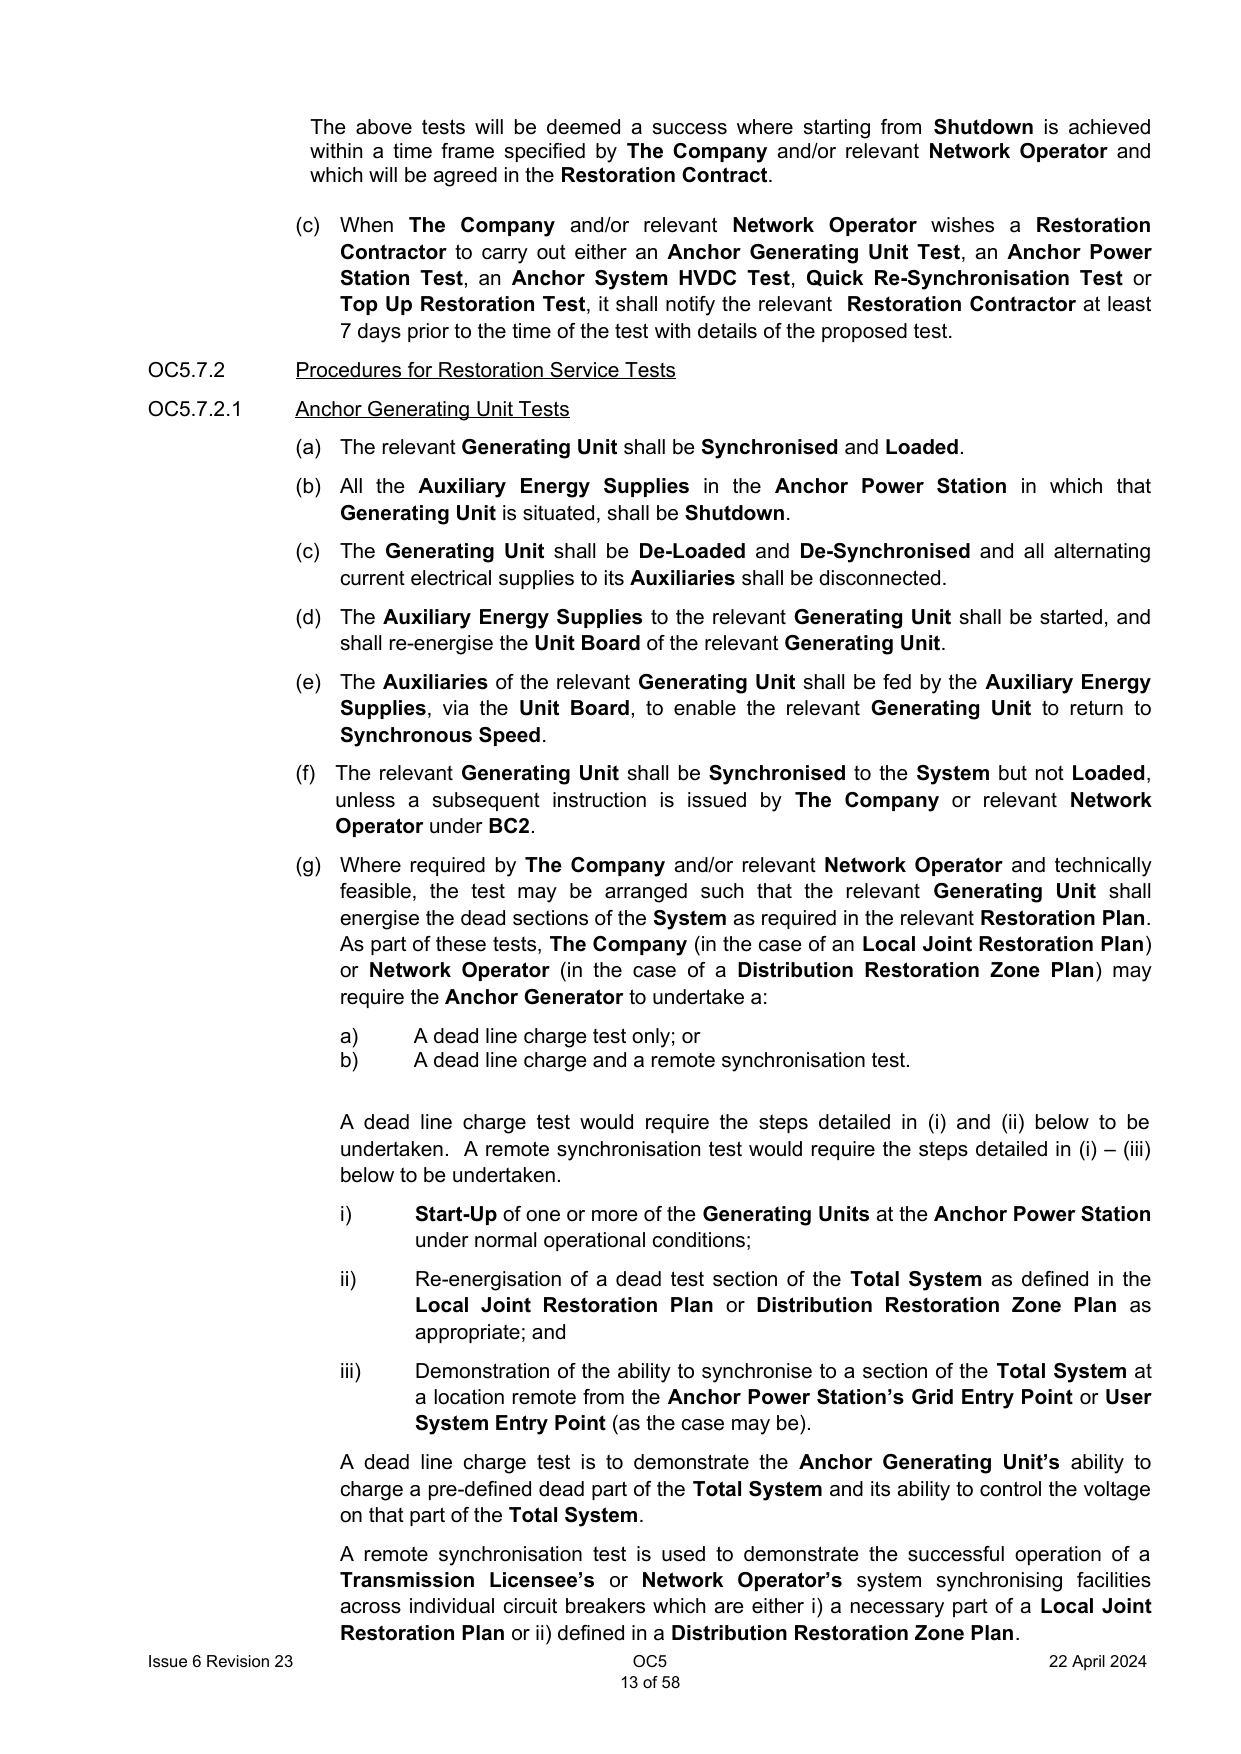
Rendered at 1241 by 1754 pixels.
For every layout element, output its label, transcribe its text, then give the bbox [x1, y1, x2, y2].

list Start-Up of one or more of the Generating Units at the Anchor Power Station under normal operational conditions; [340, 1202, 1152, 1252]
text A remote synchronisation test is used to demonstrate the successful operation of a Transmission Licensee’s or Network Operator’s system synchronising facilities across individual circuit breakers which are either i) a necessary part of a Local Joint Restoration Plan or ii) defined in a Distribution Restoration Zone Plan. [340, 1542, 1152, 1645]
text A dead line charge test would require the steps detailed in (i) and (ii) below to be undertaken. A remote synchronisation test would require the steps detailed in (i) – (iii) below to be undertaken. [340, 1110, 1152, 1187]
text The above tests will be deemed a success where starting from Shutdown is achieved within a time frame specified by The Company and/or relevant Network Operator and which will be agreed in the Restoration Contract. [310, 115, 1152, 187]
text (c) The Generating Unit shall be De-Loaded and De-Synchronised and all alternating current electrical supplies to its Auxiliaries shall be disconnected. [295, 539, 1152, 589]
text OC5.7.2 Procedures for Restoration Service Tests [148, 357, 1152, 381]
text OC5.7.2.1 Anchor Generating Unit Tests [148, 396, 1152, 420]
text (a) The relevant Generating Unit shall be Synchronised and Loaded. [295, 435, 1152, 459]
text (e) The Auxiliaries of the relevant Generating Unit shall be fed by the Auxiliary Energy Supplies, via the Unit Board, to enable the relevant Generating Unit to return to Synchronous Speed. [295, 670, 1152, 746]
list A dead line charge test only; or [340, 1023, 1152, 1047]
text (d) The Auxiliary Energy Supplies to the relevant Generating Unit shall be started, and shall re-energise the Unit Board of the relevant Generating Unit. [295, 604, 1152, 655]
text A dead line charge test is to demonstrate the Anchor Generating Unit’s ability to charge a pre-defined dead part of the Total System and its ability to control the voltage on that part of the Total System. [340, 1450, 1152, 1527]
text (g) Where required by The Company and/or relevant Network Operator and technically feasible, the test may be arranged such that the relevant Generating Unit shall energise the dead sections of the System as required in the relevant Restoration Plan. As part of these tests, The Company (in the case of an Local Joint Restoration Plan) or Network Operator (in the case of a Distribution Restoration Zone Plan) may require the Anchor Generator to undertake a: [295, 853, 1152, 1008]
list Demonstration of the ability to synchronise to a section of the Total System at a location remote from the Anchor Power Station’s Grid Entry Point or User System Entry Point (as the case may be). [340, 1358, 1152, 1435]
list Re-energisation of a dead test section of the Total System as defined in the Local Joint Restoration Plan or Distribution Restoration Zone Plan as appropriate; and [340, 1267, 1152, 1344]
text (c) When The Company and/or relevant Network Operator wishes a Restoration Contractor to carry out either an Anchor Generating Unit Test, an Anchor Power Station Test, an Anchor System HVDC Test, Quick Re-Synchronisation Test or Top Up Restoration Test, it shall notify the relevant Restoration Contractor at least 7 days prior to the time of the test with details of the proposed test. [148, 213, 1152, 343]
text (b) All the Auxiliary Energy Supplies in the Anchor Power Station in which that Generating Unit is situated, shall be Shutdown. [295, 474, 1152, 524]
list A dead line charge and a remote synchronisation test. [340, 1047, 1152, 1071]
text (f) The relevant Generating Unit shall be Synchronised to the System but not Loaded, unless a subsequent instruction is issued by The Company or relevant Network Operator under BC2. [295, 761, 1152, 838]
